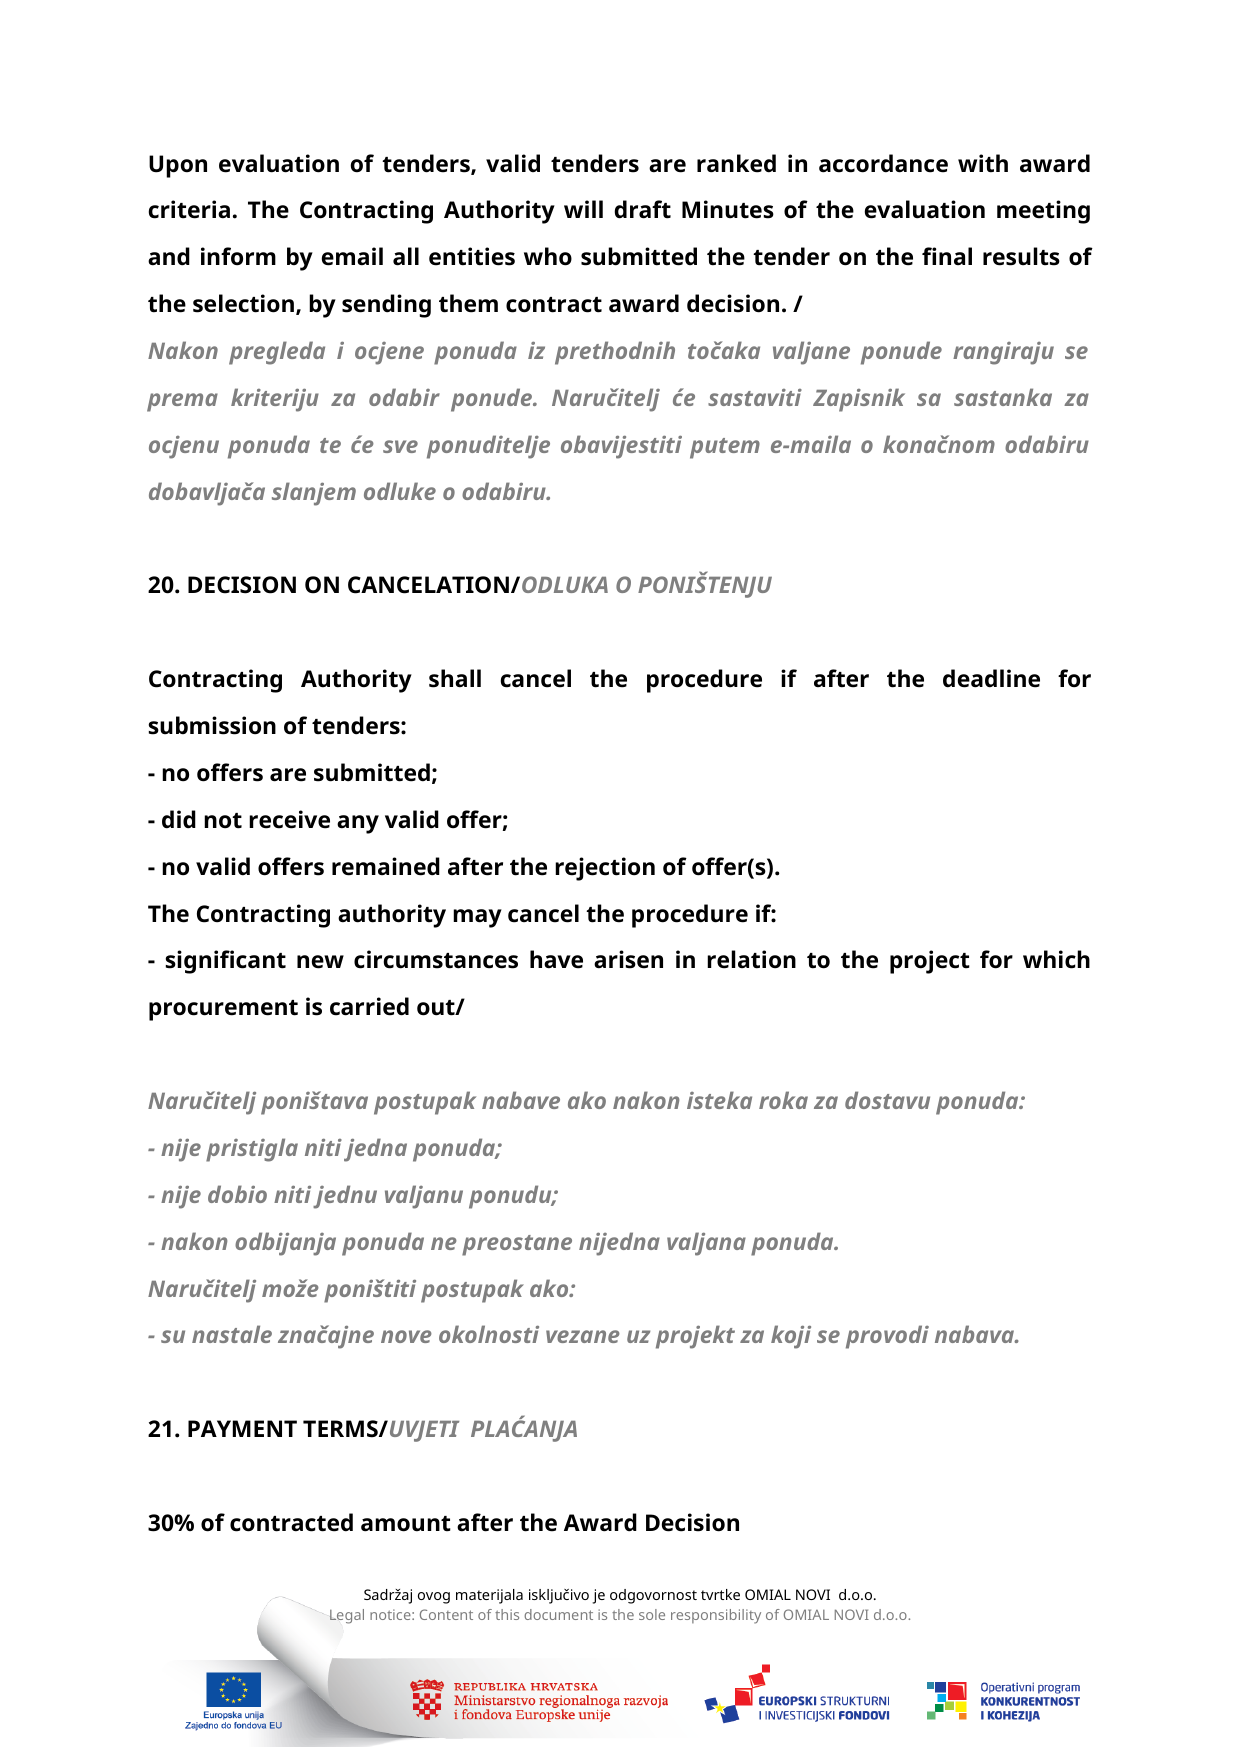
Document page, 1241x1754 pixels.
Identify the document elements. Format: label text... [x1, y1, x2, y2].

text Contracting Authority shall cancel the procedure if after the deadline for submission of tenders: [148, 663, 1093, 741]
text Naručitelj može poništiti postupak ako: [148, 1273, 1093, 1304]
text - no offers are submitted; [148, 757, 1093, 788]
text Nakon pregleda i ocjene ponuda iz prethodnih točaka valjane ponude rangiraju se prema kriteriju za odabir ponude. Naručitelj će sastaviti Zapisnik sa sastanka za ocjenu ponuda te će sve ponuditelje obavijestiti putem e-maila o konačnom odabiru dobavljača slanjem odluke o odabiru. [148, 335, 1093, 507]
text - nije pristigla niti jedna ponuda; [148, 1132, 1093, 1163]
picture [159, 1582, 1105, 1747]
text The Contracting authority may cancel the procedure if: [148, 898, 1093, 929]
text - su nastale značajne nove okolnosti vezane uz projekt za koji se provodi nabava. [148, 1319, 1093, 1351]
text Upon evaluation of tenders, valid tenders are ranked in accordance with award criteria. The Contracting Authority will draft Minutes of the evaluation meeting and inform by email all entities who submitted the tender on the final results of the selection, by sending them contract award decision. / [148, 148, 1093, 319]
text 21. PAYMENT TERMS/UVJETI PLAĆANJA [148, 1413, 1093, 1444]
text - nakon odbijanja ponuda ne preostane nijedna valjana ponuda. [148, 1226, 1093, 1257]
text - nije dobio niti jednu valjanu ponudu; [148, 1179, 1093, 1210]
text 20. DECISION ON CANCELATION/ODLUKA O PONIŠTENJU [148, 569, 1093, 601]
text - did not receive any valid offer; [148, 804, 1093, 835]
text 30% of contracted amount after the Award Decision [148, 1507, 1093, 1538]
text - significant new circumstances have arisen in relation to the project for which procurement is carried out/ [148, 944, 1093, 1023]
text - no valid offers remained after the rejection of offer(s). [148, 851, 1093, 882]
text Naručitelj poništava postupak nabave ako nakon isteka roka za dostavu ponuda: [148, 1085, 1093, 1116]
